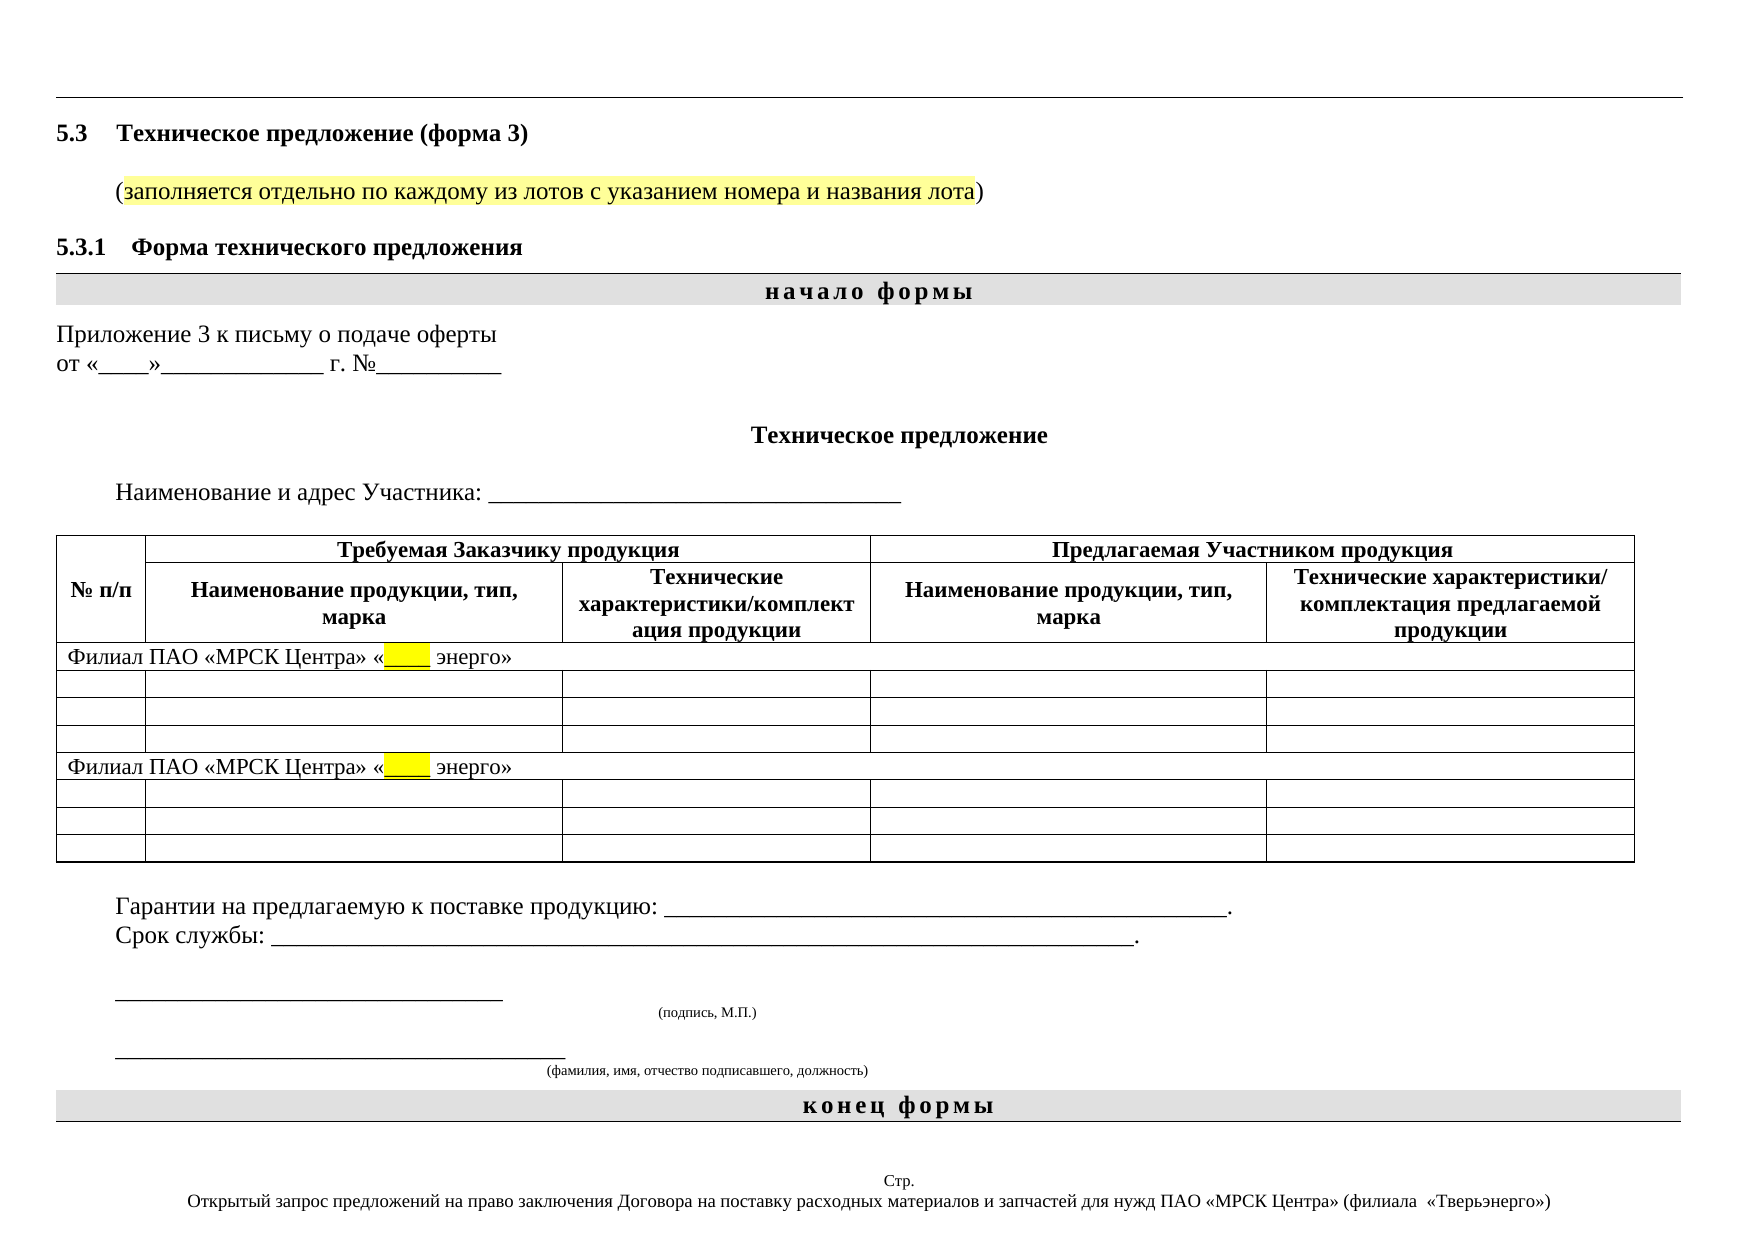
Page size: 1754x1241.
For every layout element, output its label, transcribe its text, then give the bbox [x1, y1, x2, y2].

table_cell [563, 780, 870, 807]
table_cell [57, 726, 145, 752]
table_header № п/п [57, 536, 145, 642]
table_cell [57, 698, 145, 724]
table_cell [146, 835, 562, 861]
table_cell [1267, 835, 1634, 861]
table_cell Филиал ПАО «МРСК Центра» «____ энерго» [430, 753, 1634, 779]
table_cell [57, 835, 145, 861]
table_cell [146, 808, 562, 834]
table_cell [871, 780, 1266, 807]
text _______________________________ [56, 975, 1683, 1004]
table_cell Филиал ПАО «МРСК Центра» «____ энерго» [57, 753, 384, 779]
table_cell [57, 780, 145, 807]
table_cell [563, 698, 870, 724]
text Приложение 3 к письму о подаче оферты от «____»_____________ г. №__________ [56, 319, 1683, 377]
text Техническое предложение [56, 420, 1683, 448]
table_cell [146, 780, 562, 807]
table_cell Наименование продукции, тип, марка [146, 563, 562, 642]
text (подпись, М.П.) [56, 1004, 1299, 1033]
table_cell [1267, 808, 1634, 834]
table_header Требуемая Заказчику продукция [146, 536, 870, 562]
text Срок службы: _____________________________________________________________________. [56, 920, 1683, 949]
table_cell [871, 808, 1266, 834]
table_cell [563, 726, 870, 752]
table_cell [871, 671, 1266, 697]
table_cell [563, 835, 870, 861]
subtitle Форма технического предложения [56, 232, 1683, 260]
table_cell [563, 808, 870, 834]
table_cell [57, 808, 145, 834]
text ____________________________________ [56, 1033, 1683, 1061]
table_cell Филиал ПАО «МРСК Центра» «____ энерго» [430, 643, 1634, 670]
table_cell [871, 835, 1266, 861]
text конец формы [56, 1090, 1681, 1121]
table_cell [1267, 671, 1634, 697]
text (заполняется отдельно по каждому из лотов с указанием номера и названия лота) [975, 176, 1683, 205]
text Наименование и адрес Участника: _________________________________ [56, 477, 1683, 506]
text начало формы [56, 274, 1681, 305]
table_cell [1267, 698, 1634, 724]
table_cell Технические характеристики/комплектация продукции [563, 563, 870, 642]
table_cell [1267, 726, 1634, 752]
table_cell [871, 726, 1266, 752]
subtitle Техническое предложение (форма 3) [56, 118, 1683, 147]
table_cell [57, 671, 145, 697]
table_cell [146, 671, 562, 697]
table_header Предлагаемая Участником продукция [871, 536, 1634, 562]
text (фамилия, имя, отчество подписавшего, должность) [56, 1061, 1299, 1090]
table_cell [871, 698, 1266, 724]
table_cell [146, 726, 562, 752]
table_cell [563, 671, 870, 697]
table_cell Наименование продукции, тип, марка [871, 563, 1266, 642]
table_cell [146, 698, 562, 724]
text Гарантии на предлагаемую к поставке продукцию: _____________________________________________. [56, 891, 1683, 920]
table_cell Филиал ПАО «МРСК Центра» «____ энерго» [57, 643, 384, 670]
table_cell Технические характеристики/ комплектация предлагаемой продукции [1267, 563, 1634, 642]
table_cell [1267, 780, 1634, 807]
